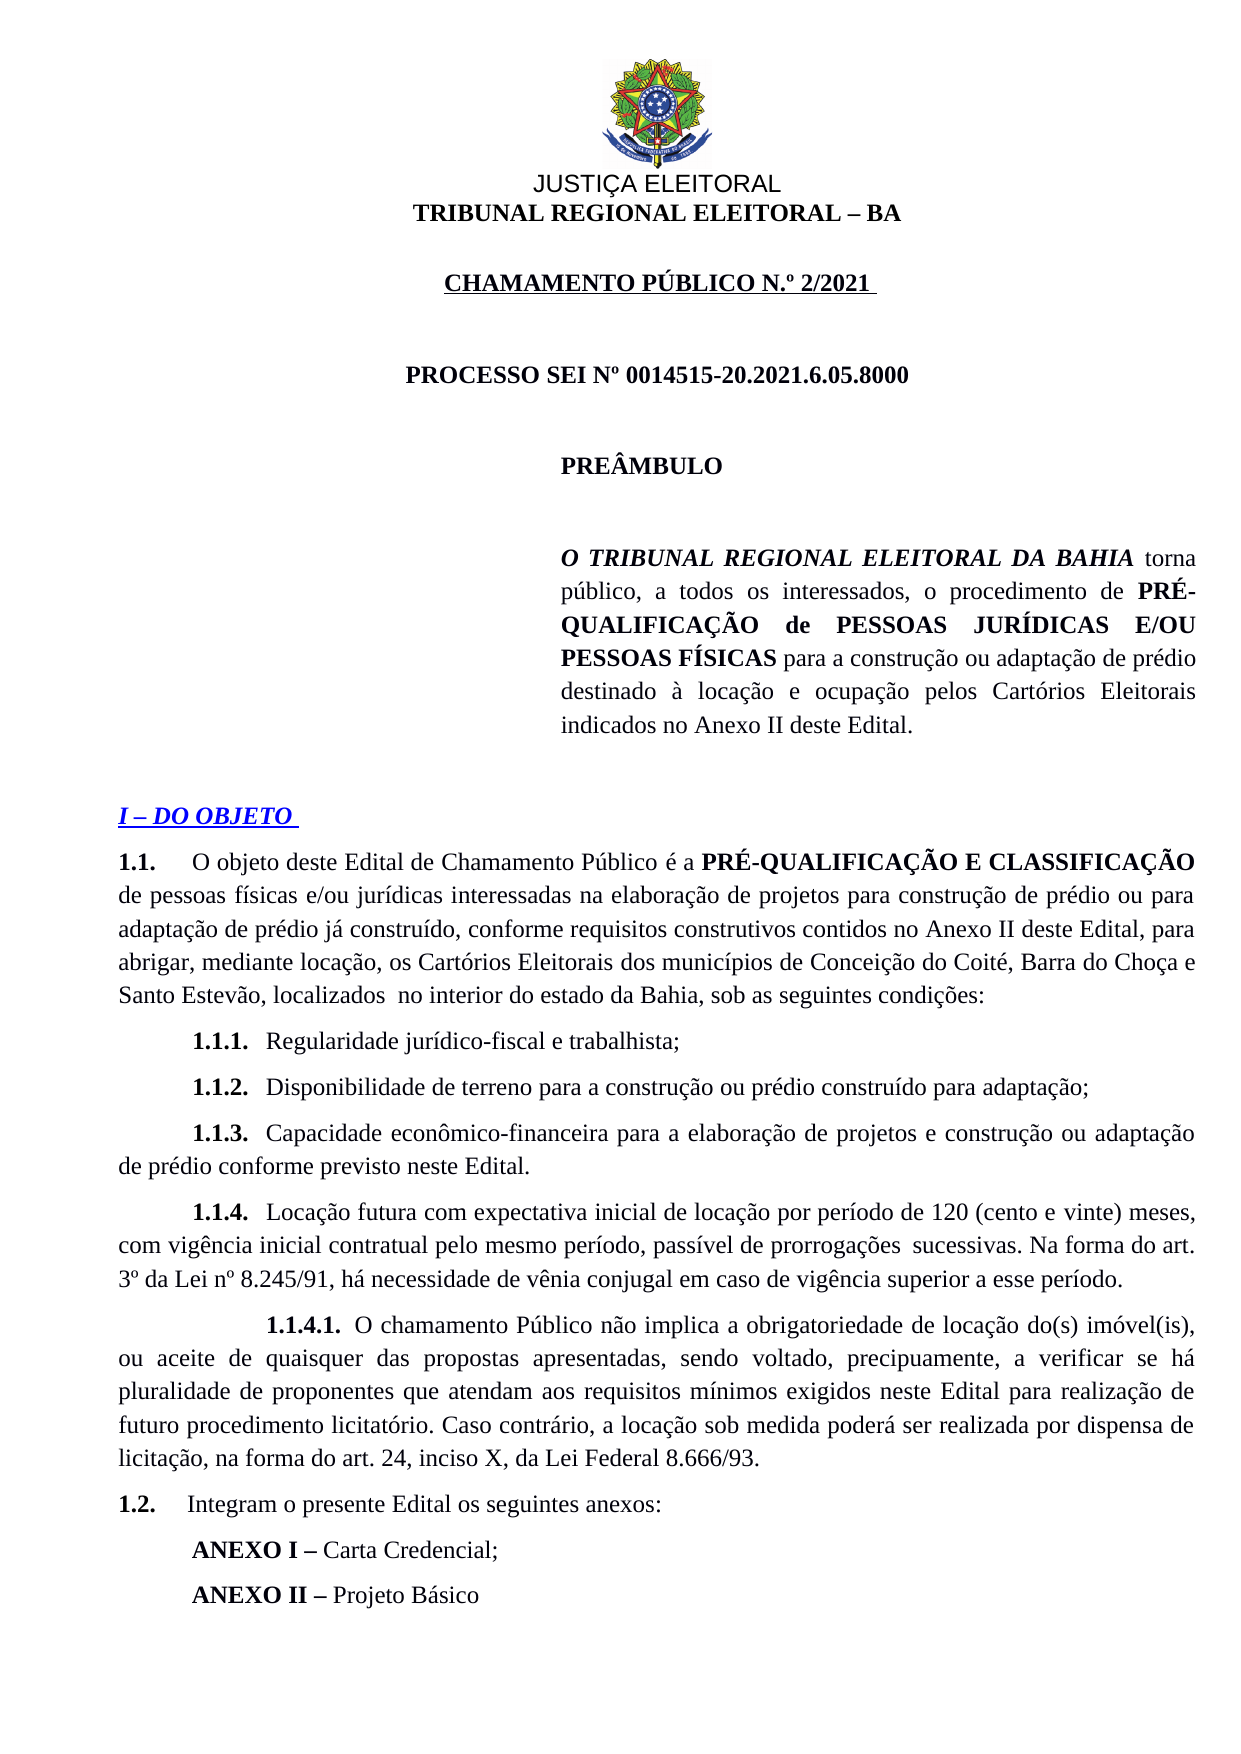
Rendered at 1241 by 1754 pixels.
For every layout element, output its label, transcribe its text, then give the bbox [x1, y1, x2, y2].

text ANEXO I – Carta Credencial; [192, 1531, 1196, 1565]
text CHAMAMENTO PÚBLICO N.º 2/2021 [118, 265, 1196, 298]
text ANEXO II – Projeto Básico [192, 1577, 1196, 1611]
list Locação futura com expectativa inicial de locação por período de 120 (cento e vinte) meses, com vigência inicial contratual pelo mesmo período, passível de prorrogações sucessivas. Na forma do art. 3º da Lei nº 8.245/91, há necessidade de vênia conjugal em caso de vigência superior a esse período. [118, 1194, 1196, 1294]
list Disponibilidade de terreno para a construção ou prédio construído para adaptação; [192, 1069, 1196, 1102]
list Integram o presente Edital os seguintes anexos: [118, 1486, 1196, 1519]
picture [602, 59, 713, 169]
list Regularidade jurídico-fiscal e trabalhista; [192, 1023, 1196, 1056]
text I – DO OBJETO [118, 798, 1196, 831]
text PREÂMBULO [487, 448, 1196, 481]
list Capacidade econômico-financeira para a elaboração de projetos e construção ou adaptação de prédio conforme previsto neste Edital. [118, 1115, 1196, 1181]
text PROCESSO SEI Nº 0014515-20.2021.6.05.8000 [118, 356, 1196, 390]
text O TRIBUNAL REGIONAL ELEITORAL DA BAHIA torna público, a todos os interessados, o procedimento de PRÉ-QUALIFICAÇÃO de PESSOAS JURÍDICAS E/OU PESSOAS FÍSICAS para a construção ou adaptação de prédio destinado à locação e ocupação pelos Cartórios Eleitorais indicados no Anexo II deste Edital. [561, 540, 1196, 740]
list O objeto deste Edital de Chamamento Público é a PRÉ-QUALIFICAÇÃO E CLASSIFICAÇÃO de pessoas físicas e/ou jurídicas interessadas na elaboração de projetos para construção de prédio ou para adaptação de prédio já construído, conforme requisitos construtivos contidos no Anexo II deste Edital, para abrigar, mediante locação, os Cartórios Eleitorais dos municípios de Conceição do Coité, Barra do Choça e Santo Estevão, localizados no interior do estado da Bahia, sob as seguintes condições: [118, 844, 1196, 1011]
list O chamamento Público não implica a obrigatoriedade de locação do(s) imóvel(is), ou aceite de quaisquer das propostas apresentadas, sendo voltado, precipuamente, a verificar se há pluralidade de proponentes que atendam aos requisitos mínimos exigidos neste Edital para realização de futuro procedimento licitatório. Caso contrário, a locação sob medida poderá ser realizada por dispensa de licitação, na forma do art. 24, inciso X, da Lei Federal 8.666/93. [118, 1306, 1196, 1473]
